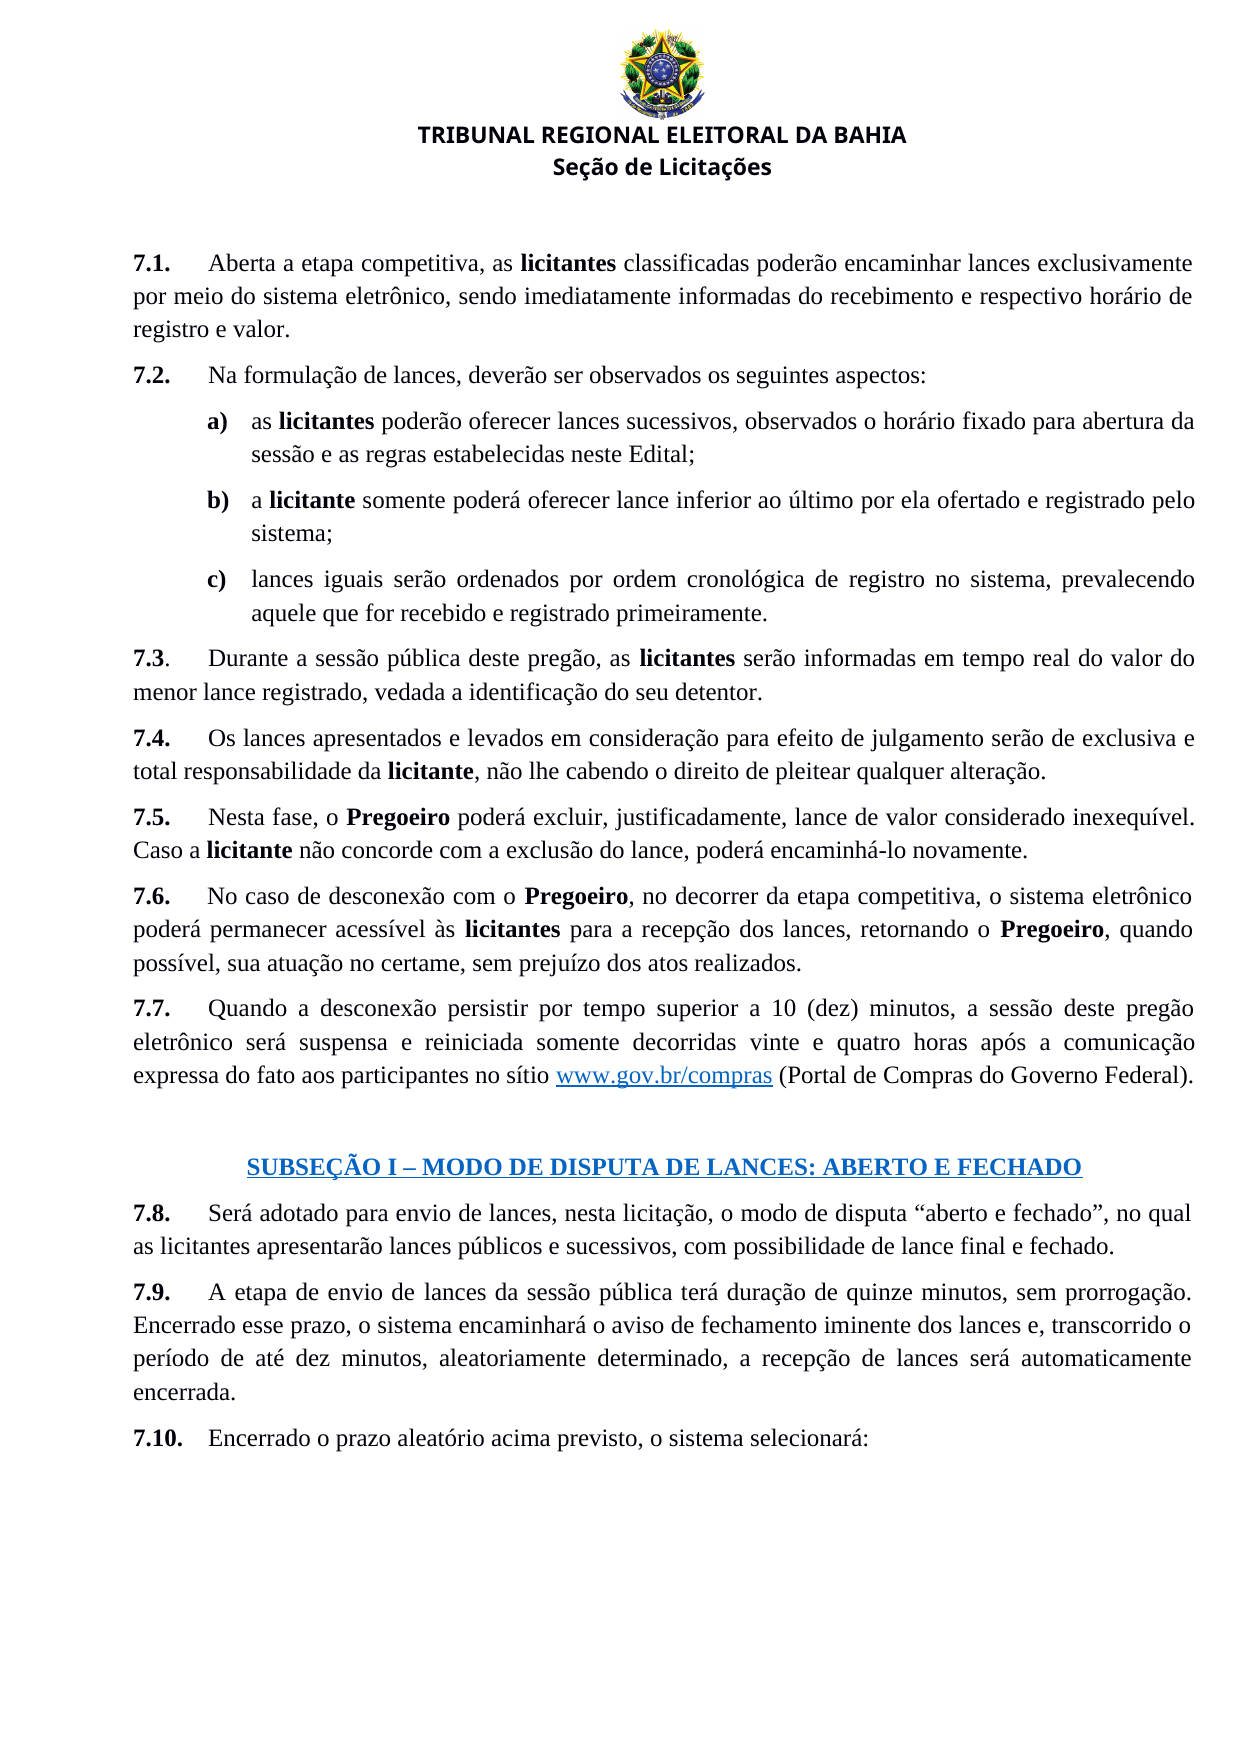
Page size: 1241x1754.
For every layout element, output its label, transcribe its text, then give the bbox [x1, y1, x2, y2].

text 7.9. A etapa de envio de lances da sessão pública terá duração de quinze minutos, sem prorrogação. Encerrado esse prazo, o sistema encaminhará o aviso de fechamento iminente dos lances e, transcorrido o período de até dez minutos, aleatoriamente determinado, a recepção de lances será automaticamente encerrada. [133, 1273, 1193, 1407]
list as licitantes poderão oferecer lances sucessivos, observados o horário fixado para abertura da sessão e as regras estabelecidas neste Edital; [207, 403, 1196, 469]
text 7.7. Quando a desconexão persistir por tempo superior a 10 (dez) minutos, a sessão deste pregão eletrônico será suspensa e reiniciada somente decorridas vinte e quatro horas após a comunicação expressa do fato aos participantes no sítio www.gov.br/compras (Portal de Compras do Governo Federal). [133, 990, 1196, 1090]
text 7.6. No caso de desconexão com o Pregoeiro, no decorrer da etapa competitiva, o sistema eletrônico poderá permanecer acessível às licitantes para a recepção dos lances, retornando o Pregoeiro, quando possível, sua atuação no certame, sem prejuízo dos atos realizados. [133, 878, 1193, 978]
list a licitante somente poderá oferecer lance inferior ao último por ela ofertado e registrado pelo sistema; [207, 482, 1196, 548]
text 7.8. Será adotado para envio de lances, nesta licitação, o modo de disputa “aberto e fechado”, no qual as licitantes apresentarão lances públicos e sucessivos, com possibilidade de lance final e fechado. [133, 1194, 1193, 1261]
text 7.3. Durante a sessão pública deste pregão, as licitantes serão informadas em tempo real do valor do menor lance registrado, vedada a identificação do seu detentor. [133, 640, 1196, 707]
text SUBSEÇÃO I – MODO DE DISPUTA DE LANCES: ABERTO E FECHADO [133, 1148, 1196, 1182]
text 7.4. Os lances apresentados e levados em consideração para efeito de julgamento serão de exclusiva e total responsabilidade da licitante, não lhe cabendo o direito de pleitear qualquer alteração. [133, 719, 1196, 786]
text 7.2. Na formulação de lances, deverão ser observados os seguintes aspectos: [133, 357, 1193, 390]
list lances iguais serão ordenados por ordem cronológica de registro no sistema, prevalecendo aquele que for recebido e registrado primeiramente. [207, 561, 1196, 628]
text 7.5. Nesta fase, o Pregoeiro poderá excluir, justificadamente, lance de valor considerado inexequível. Caso a licitante não concorde com a exclusão do lance, poderá encaminhá-lo novamente. [133, 798, 1196, 865]
text 7.1. Aberta a etapa competitiva, as licitantes classificadas poderão encaminhar lances exclusivamente por meio do sistema eletrônico, sendo imediatamente informadas do recebimento e respectivo horário de registro e valor. [133, 244, 1193, 344]
text 7.10. Encerrado o prazo aleatório acima previsto, o sistema selecionará: [133, 1419, 1193, 1453]
